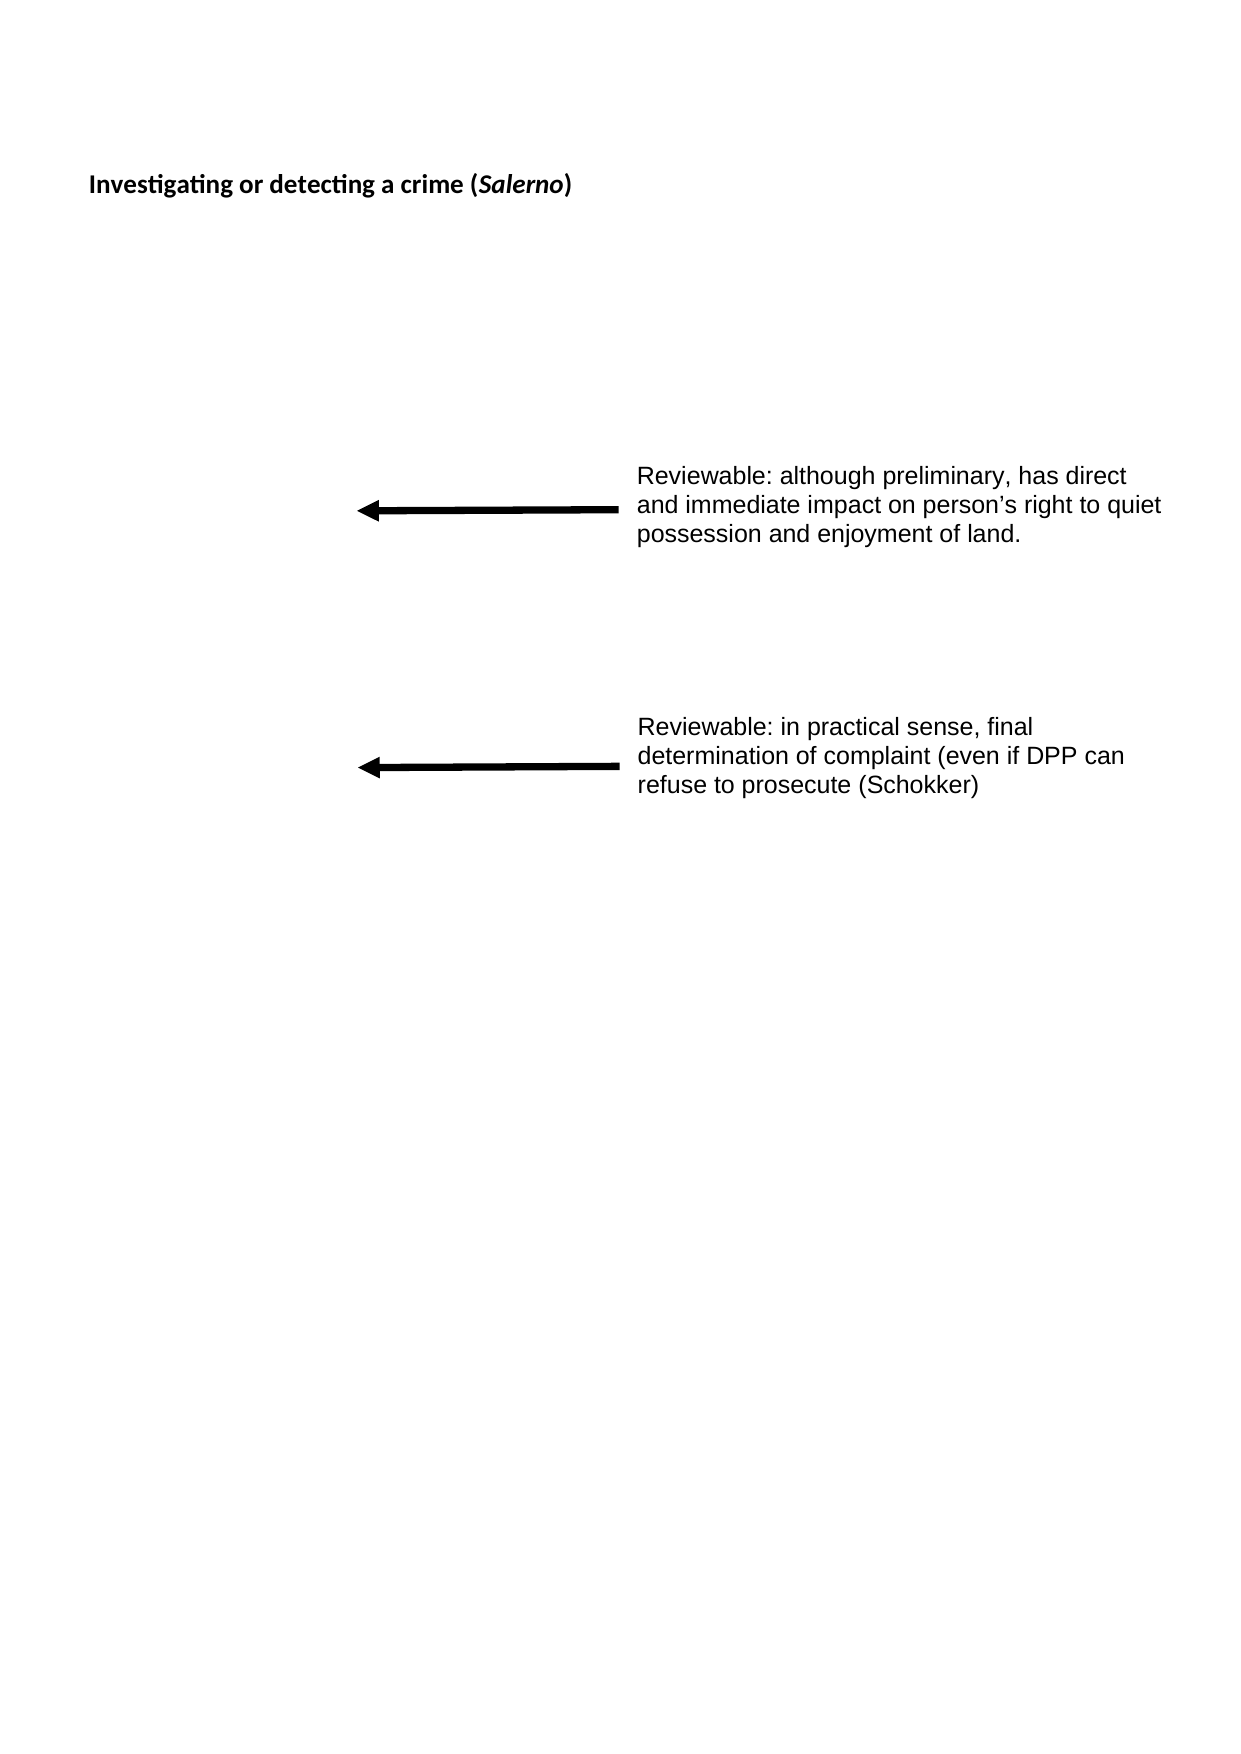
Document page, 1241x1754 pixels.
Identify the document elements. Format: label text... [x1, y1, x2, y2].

subtitle Investigating or detecting a crime (Salerno) [89, 167, 1152, 200]
